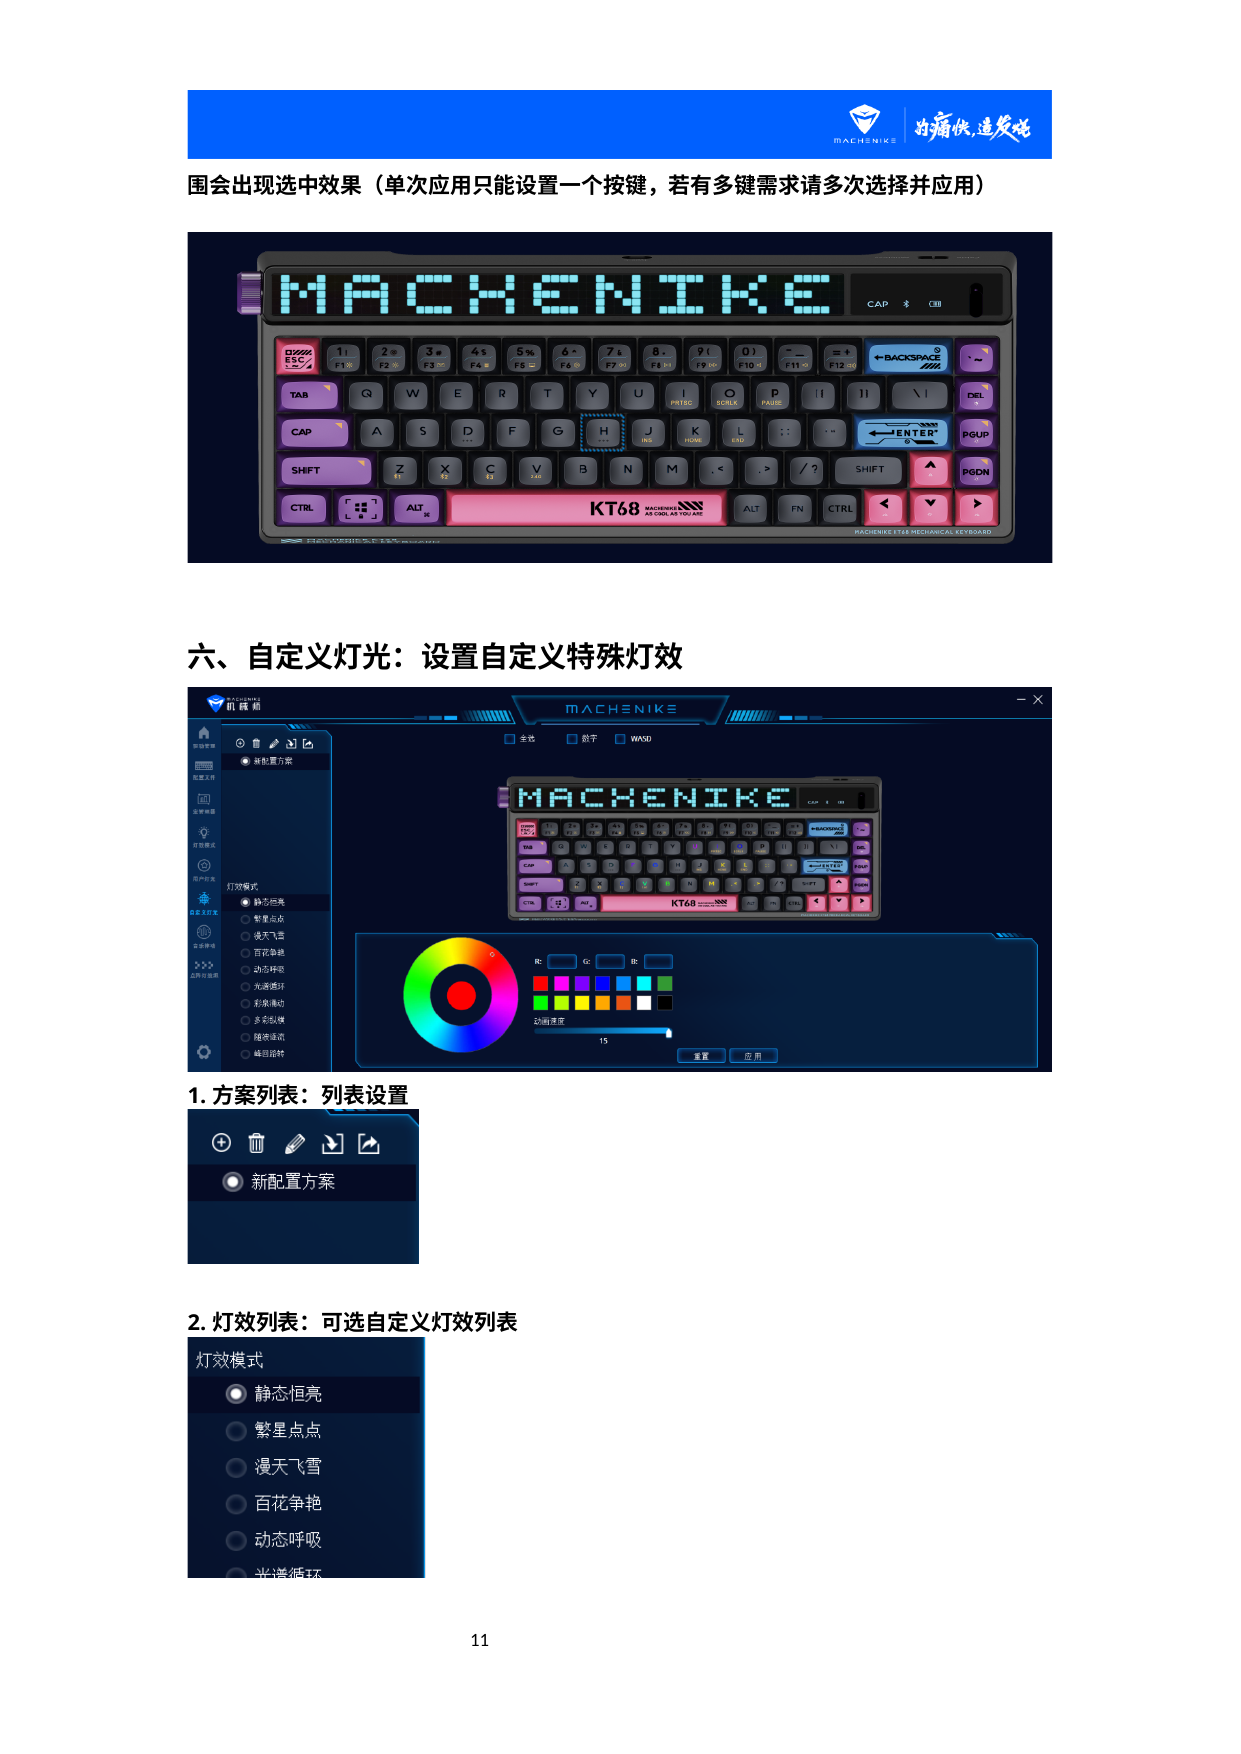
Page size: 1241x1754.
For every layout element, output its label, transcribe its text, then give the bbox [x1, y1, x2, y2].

picture [187, 90, 1052, 159]
list 六、自定义灯光：设置自定义特殊灯效 [187, 622, 1053, 687]
picture [187, 687, 1052, 1072]
list 单击选择按键后，选择颜色，最后点击应用将灯效应用到对应的按键位置，选中后按键周围会出现选中效果（单次应用只能设置一个按键，若有多键需求请多次选择并应用） [187, 167, 1053, 200]
picture [187, 1337, 426, 1578]
picture [187, 1109, 419, 1264]
list 灯效列表：可选自定义灯效列表 [187, 1305, 1053, 1337]
list 方案列表：列表设置 [187, 1077, 1053, 1110]
picture [187, 232, 1053, 563]
